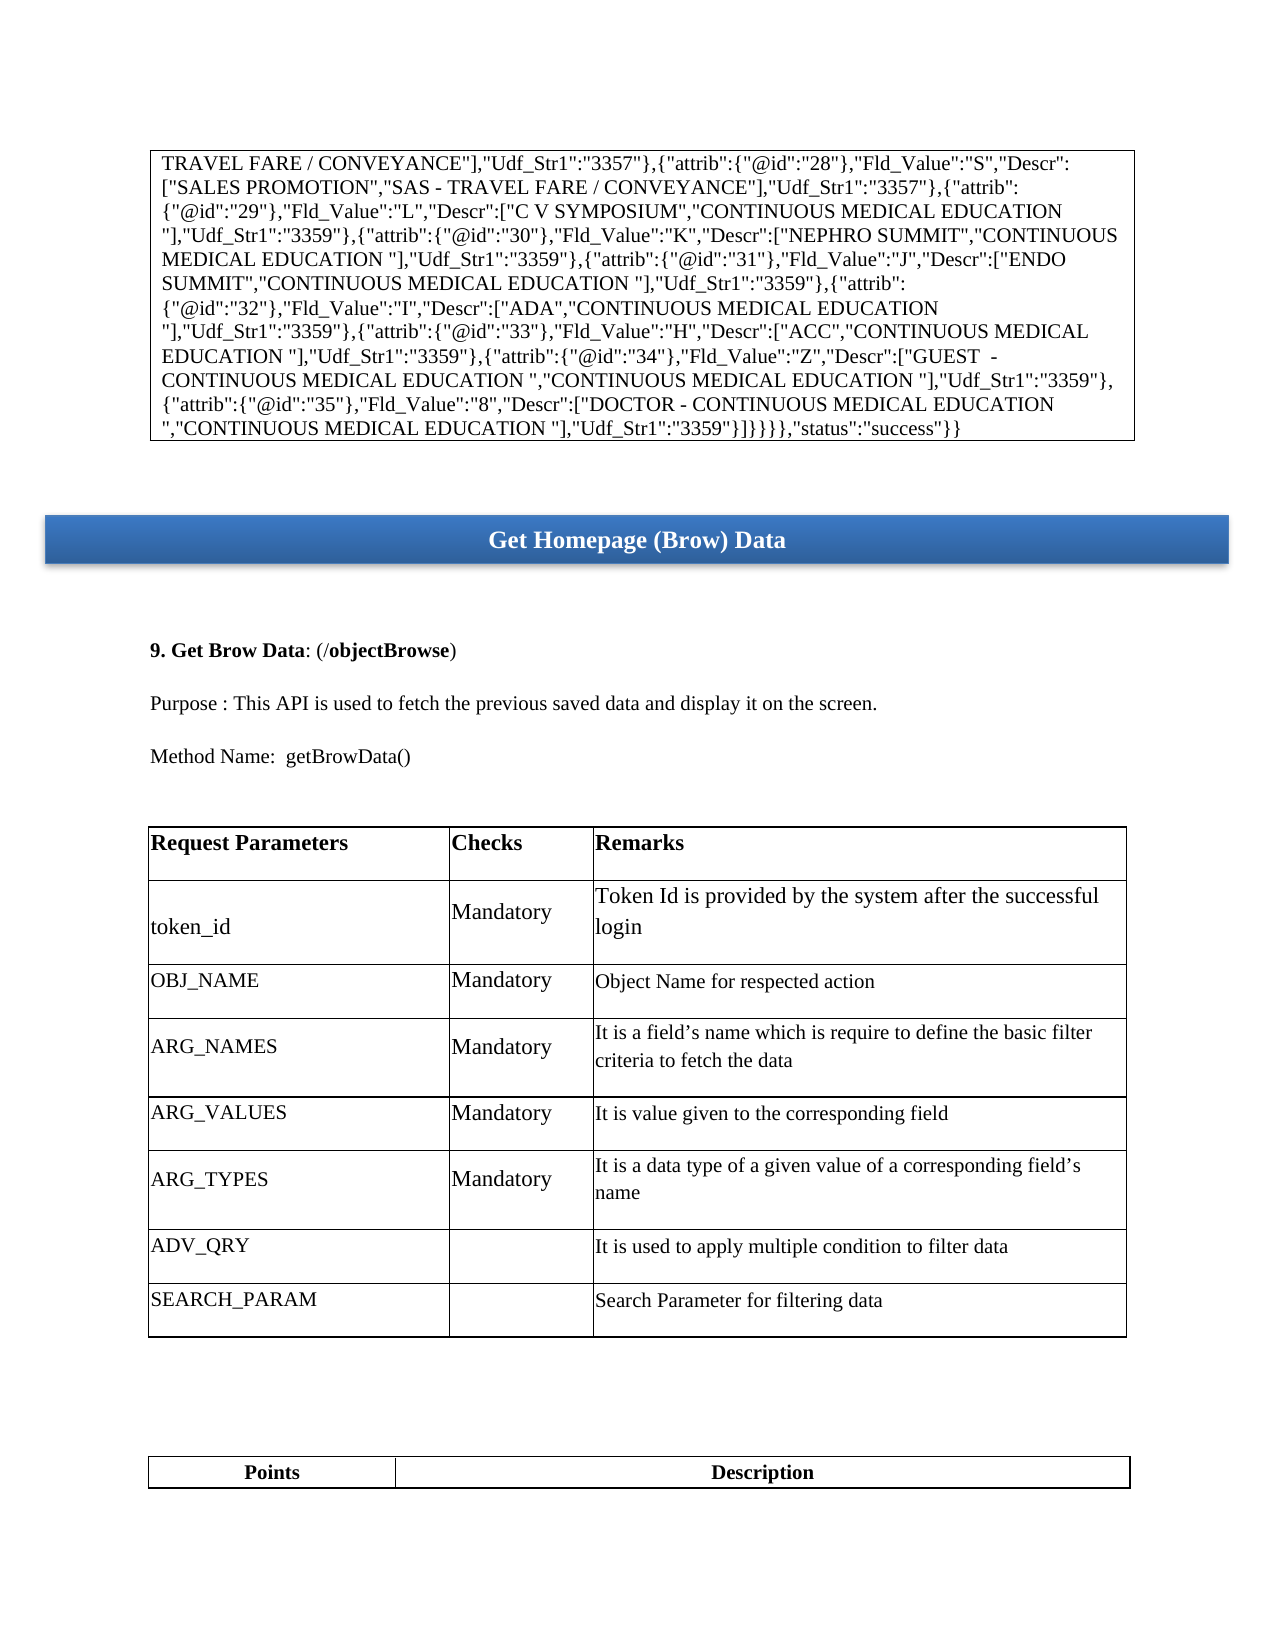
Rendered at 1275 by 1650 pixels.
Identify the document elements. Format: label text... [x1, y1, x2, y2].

table_cell ARG_TYPES [149, 1151, 449, 1229]
table_cell [450, 1230, 593, 1283]
table_cell It is value given to the corresponding field [594, 1098, 1126, 1150]
table_cell Search Parameter for filtering data [594, 1284, 1126, 1336]
table_cell token_id [149, 881, 449, 964]
table_cell Mandatory [450, 965, 593, 1017]
table_cell Mandatory [450, 1151, 593, 1229]
table_cell ARG_NAMES [149, 1019, 449, 1096]
table_cell Mandatory [450, 1098, 593, 1150]
text Method Name: getBrowData() [150, 744, 1125, 768]
table_cell Token Id is provided by the system after the successful login [594, 881, 1126, 964]
table_cell It is used to apply multiple condition to filter data [594, 1230, 1126, 1283]
table_header Request Parameters [149, 828, 449, 880]
table_header Remarks [594, 828, 1126, 880]
text 9. Get Brow Data: (/objectBrowse) [150, 638, 1125, 662]
table_header Description [396, 1457, 1129, 1487]
table_header Points [149, 1457, 395, 1487]
table_cell OBJ_NAME [149, 965, 449, 1017]
table_cell Mandatory [450, 881, 593, 964]
table_cell Mandatory [450, 1019, 593, 1096]
table_cell [450, 1284, 593, 1336]
text Purpose : This API is used to fetch the previous saved data and display it on the screen. [150, 691, 1125, 715]
table_cell It is a data type of a given value of a corresponding field’s name [594, 1151, 1126, 1229]
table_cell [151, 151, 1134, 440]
table_header Checks [450, 828, 593, 880]
table_cell It is a field’s name which is require to define the basic filter criteria to fetch the data [594, 1019, 1126, 1096]
table_cell ARG_VALUES [149, 1098, 449, 1150]
table_cell ADV_QRY [149, 1230, 449, 1283]
table_cell SEARCH_PARAM [149, 1284, 449, 1336]
table_cell Object Name for respected action [594, 965, 1126, 1017]
